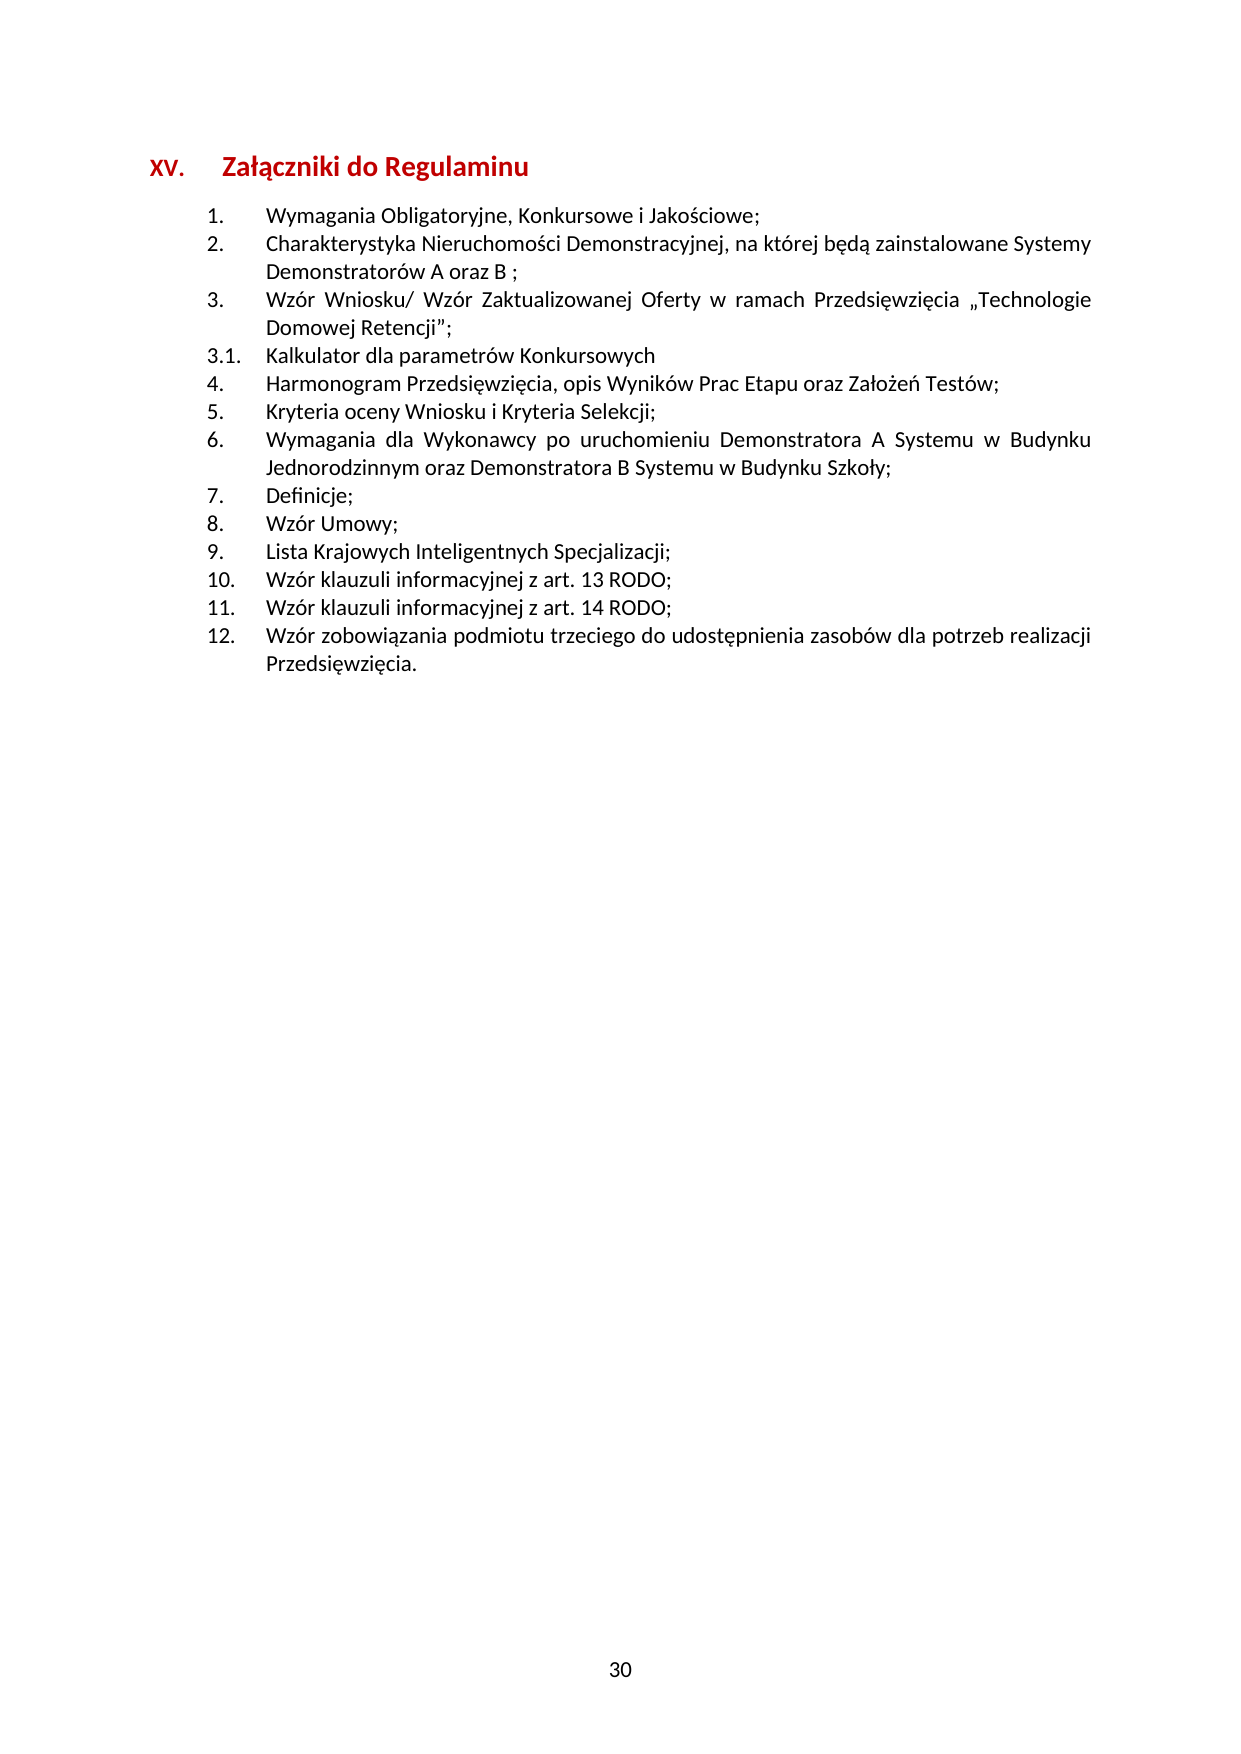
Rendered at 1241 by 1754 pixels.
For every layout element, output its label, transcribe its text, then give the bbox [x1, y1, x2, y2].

list Lista Krajowych Inteligentnych Specjalizacji; [207, 537, 1093, 565]
list Wzór klauzuli informacyjnej z art. 13 RODO; [207, 565, 1093, 593]
list Wzór Umowy; [207, 509, 1093, 537]
list Wzór zobowiązania podmiotu trzeciego do udostępnienia zasobów dla potrzeb realizacji Przedsięwzięcia. [207, 621, 1093, 677]
list Charakterystyka Nieruchomości Demonstracyjnej, na której będą zainstalowane Systemy Demonstratorów A oraz B ; [207, 229, 1093, 285]
list Wzór klauzuli informacyjnej z art. 14 RODO; [207, 593, 1093, 621]
list Wymagania dla Wykonawcy po uruchomieniu Demonstratora A Systemu w Budynku Jednorodzinnym oraz Demonstratora B Systemu w Budynku Szkoły; [207, 425, 1093, 481]
list Definicje; [207, 481, 1093, 509]
subtitle Załączniki do Regulaminu [185, 148, 1093, 183]
list Wymagania Obligatoryjne, Konkursowe i Jakościowe; [207, 201, 1093, 229]
list Kryteria oceny Wniosku i Kryteria Selekcji; [207, 397, 1093, 425]
list Harmonogram Przedsięwzięcia, opis Wyników Prac Etapu oraz Założeń Testów; [207, 369, 1093, 397]
text 3.1. Kalkulator dla parametrów Konkursowych [207, 341, 1093, 369]
list Wzór Wniosku/ Wzór Zaktualizowanej Oferty w ramach Przedsięwzięcia „Technologie Domowej Retencji”; [207, 285, 1093, 341]
